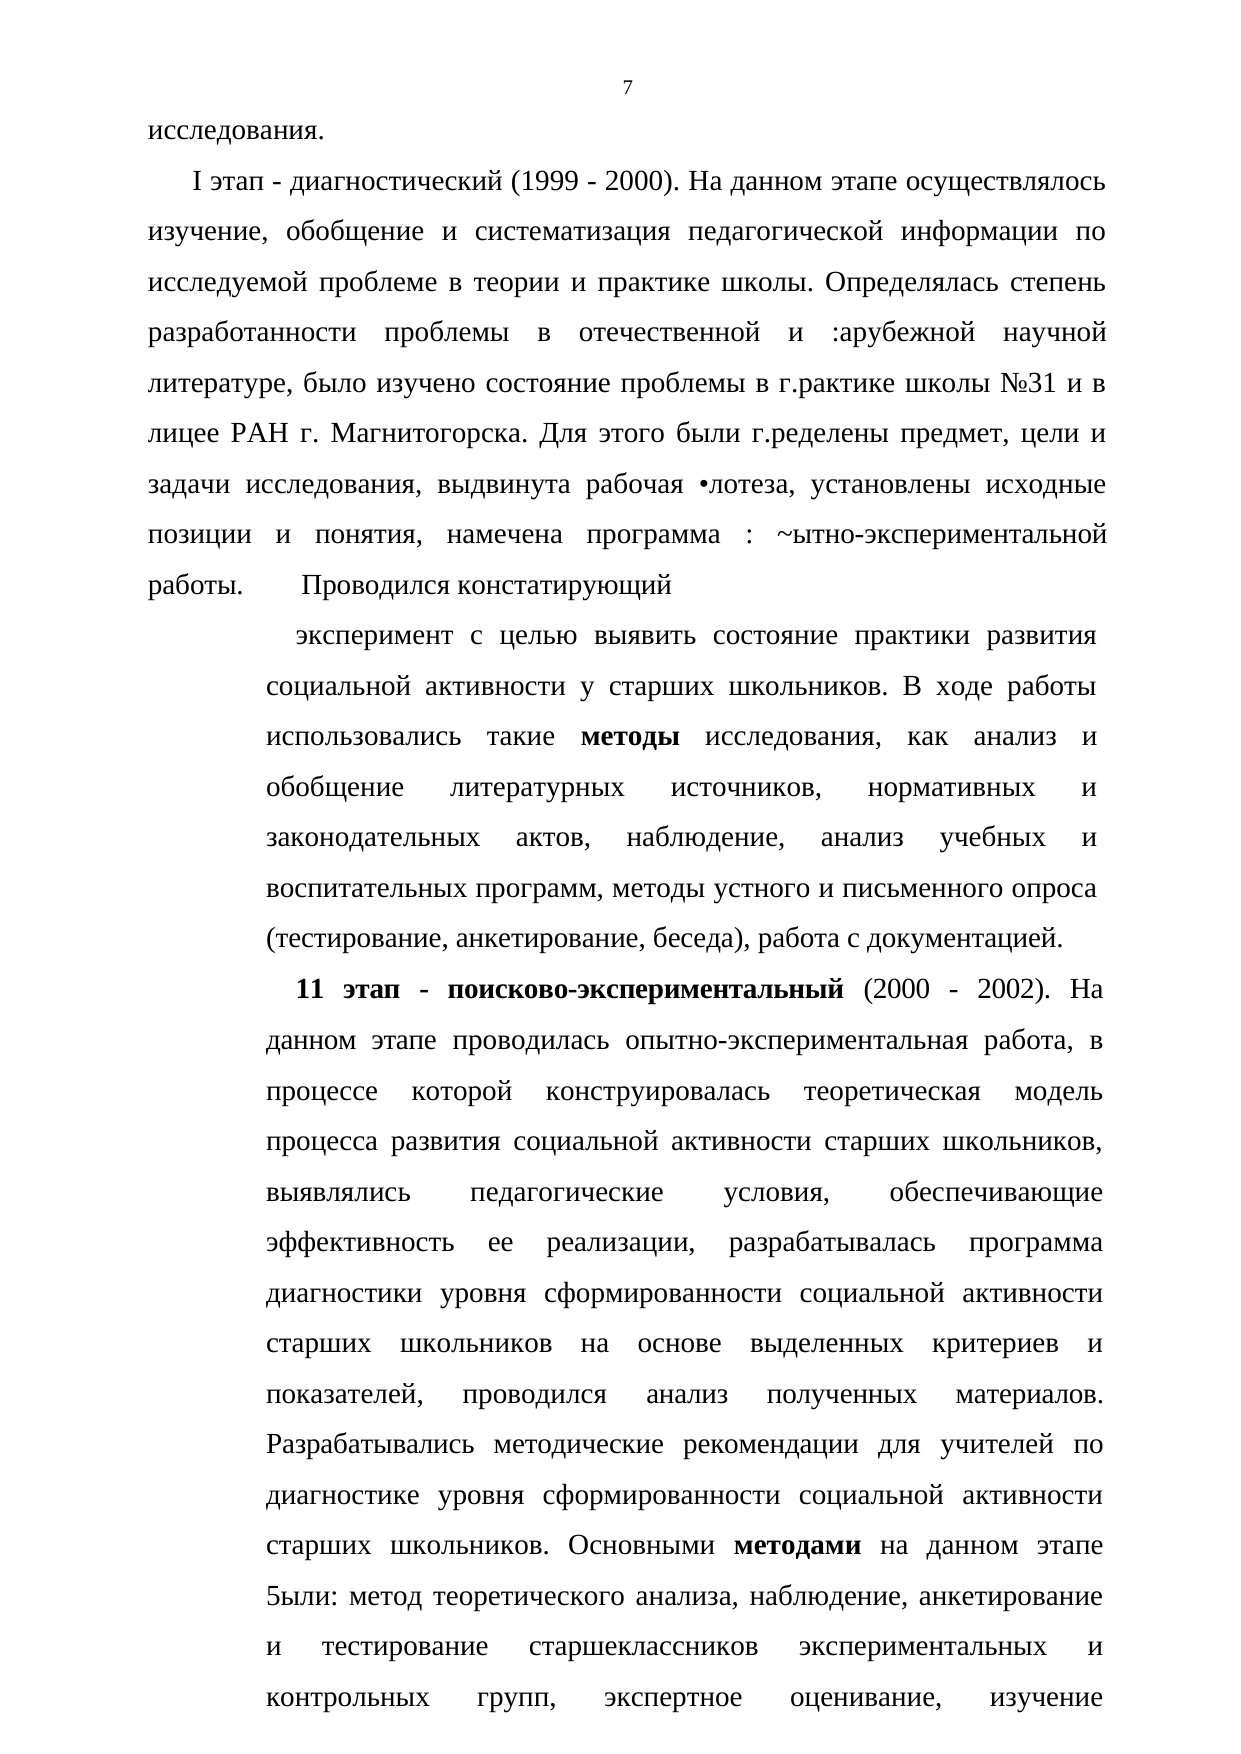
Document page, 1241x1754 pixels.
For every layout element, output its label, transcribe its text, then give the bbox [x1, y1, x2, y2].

text эксперимент с целью выявить состояние практики развития социальной активности у старших школьников. В ходе работы использовались такие методы исследования, как анализ и обобщение литературных источников, нормативных и законодательных актов, наблюдение, анализ учебных и воспитательных программ, методы устного и письменного опроса (тестирование, анкетирование, беседа), работа с документацией. [266, 604, 1098, 958]
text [148, 99, 1102, 149]
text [266, 958, 1104, 1716]
text I этап - диагностический (1999 - 2000). На данном этапе осуществлялось изучение, обобщение и систематизация педагогической информации по исследуемой проблеме в теории и практике школы. Определялась степень разработанности проблемы в отечественной и :арубежной научной литературе, было изучено состояние проблемы в г.рактике школы №31 и в лицее РАН г. Магнитогорска. Для этого были г.ределены предмет, цели и задачи исследования, выдвинута рабочая •лотеза, установлены исходные позиции и понятия, намечена программа : ~ытно-экспериментальной работы. Проводился констатирующий [148, 149, 1107, 604]
